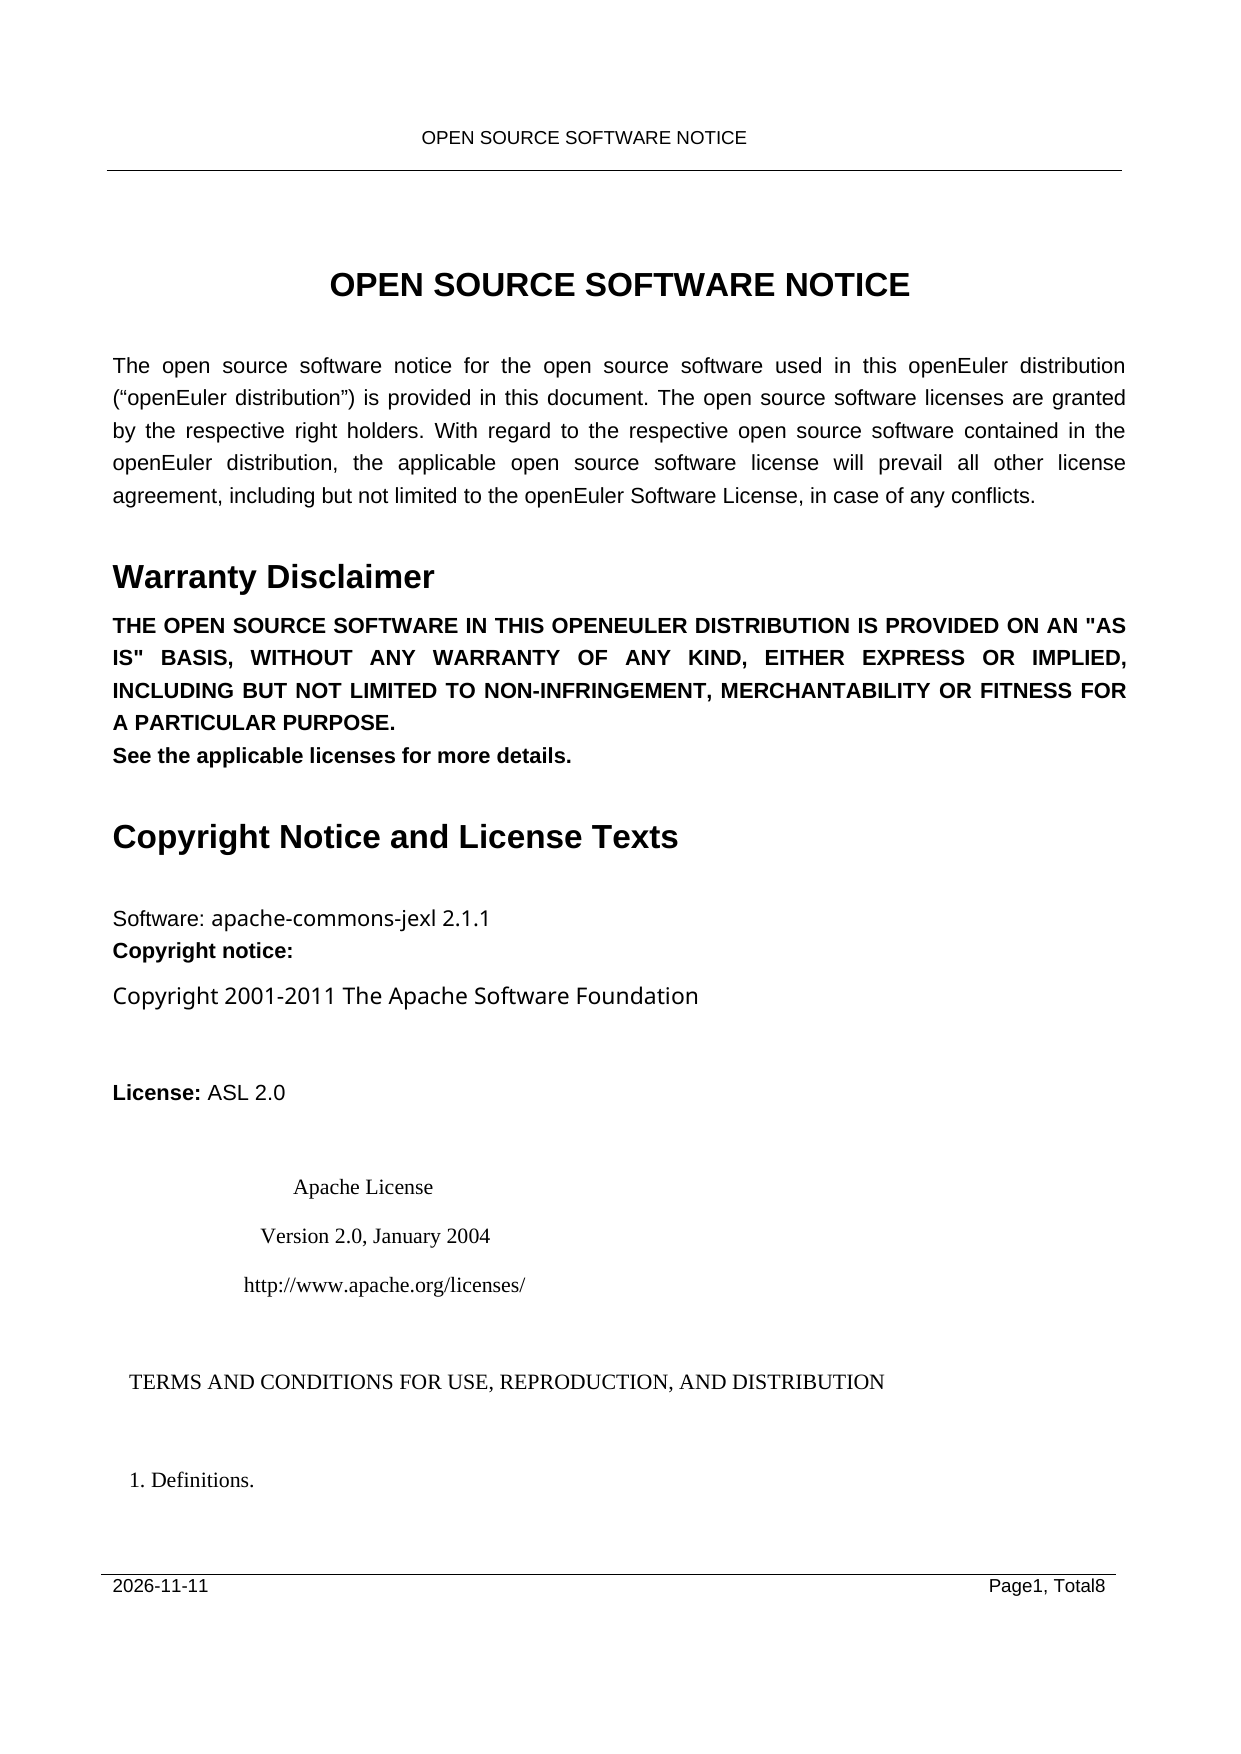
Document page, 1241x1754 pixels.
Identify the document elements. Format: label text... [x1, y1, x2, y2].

text Copyright Notice and License Texts [112, 804, 1128, 869]
text THE OPEN SOURCE SOFTWARE IN THIS OPENEULER DISTRIBUTION IS PROVIDED ON AN "AS IS" BASIS, WITHOUT ANY WARRANTY OF ANY KIND, EITHER EXPRESS OR IMPLIED, INCLUDING BUT NOT LIMITED TO NON-INFRINGEMENT, MERCHANTABILITY OR FITNESS FOR A PARTICULAR PURPOSE. See the applicable licenses for more details. [112, 609, 1128, 771]
text Software: apache-commons-jexl 2.1.1 [112, 901, 1128, 934]
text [112, 1122, 1128, 1495]
text Warranty Disclaimer [112, 544, 1128, 609]
text Copyright notice: [112, 934, 1128, 966]
text OPEN SOURCE SOFTWARE NOTICE [112, 251, 1128, 316]
text Copyright 2001-2011 The Apache Software Foundation [112, 979, 1128, 1060]
text License: ASL 2.0 [112, 1077, 1128, 1109]
text The open source software notice for the open source software used in this openEuler distribution (“openEuler distribution”) is provided in this document. The open source software licenses are granted by the respective right holders. With regard to the respective open source software contained in the openEuler distribution, the applicable open source software license will prevail all other license agreement, including but not limited to the openEuler Software License, in case of any conflicts. [112, 349, 1128, 511]
